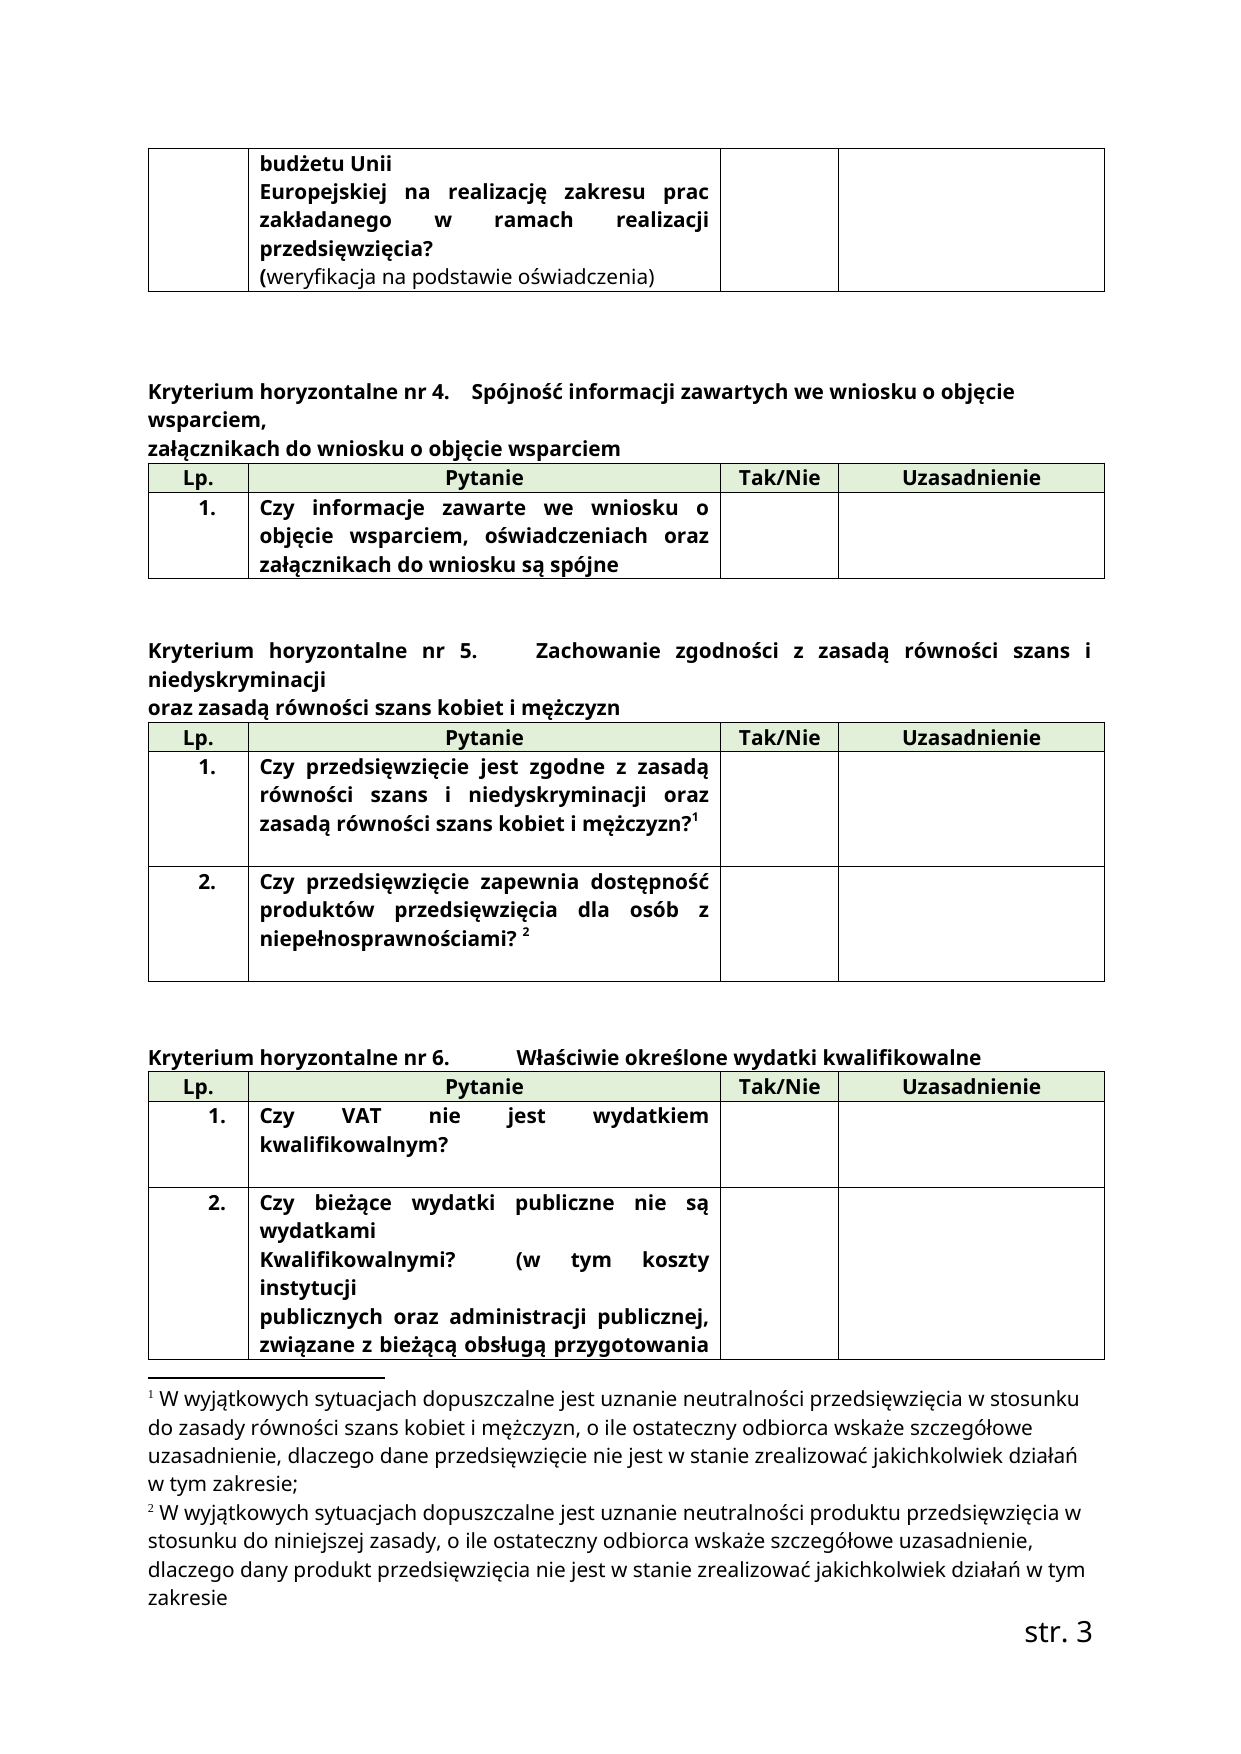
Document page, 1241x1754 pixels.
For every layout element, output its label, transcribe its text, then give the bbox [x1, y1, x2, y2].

table_cell [839, 752, 1104, 866]
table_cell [249, 149, 720, 291]
table_header Tak/Nie [721, 1072, 838, 1101]
table_header Tak/Nie [721, 464, 838, 492]
table_header Pytanie [249, 1072, 720, 1101]
table_cell [721, 493, 838, 578]
text oraz zasadą równości szans kobiet i mężczyzn [148, 693, 1093, 722]
table_cell [149, 149, 248, 291]
table_header Uzasadnienie [839, 723, 1104, 751]
table_cell [839, 493, 1104, 578]
table_header Pytanie [249, 723, 720, 751]
table_header Lp. [149, 464, 248, 492]
table_cell [839, 149, 1104, 291]
text Kryterium horyzontalne nr 4. Spójność informacji zawartych we wniosku o objęcie wsparciem, [148, 377, 1093, 434]
table_cell 2. [149, 1188, 248, 1359]
table_cell [149, 867, 248, 981]
table_cell Czy informacje zawarte we wniosku o objęcie wsparciem, oświadczeniach oraz załącznikach do wniosku są spójne [249, 493, 720, 578]
table_cell [839, 1188, 1104, 1359]
table_header Lp. [149, 1072, 248, 1101]
table_cell Czy przedsięwzięcie zapewnia dostępność produktów przedsięwzięcia dla osób z niepełnosprawnościami? [249, 867, 720, 981]
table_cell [249, 1188, 720, 1359]
table_cell [839, 1102, 1104, 1187]
text Kryterium horyzontalne nr 5. Zachowanie zgodności z zasadą równości szans i niedyskryminacji [148, 636, 1093, 693]
table_cell [721, 867, 838, 981]
text załącznikach do wniosku o objęcie wsparciem [148, 434, 1093, 462]
table_cell [721, 149, 838, 291]
table_header Uzasadnienie [839, 464, 1104, 492]
table_header Pytanie [249, 464, 720, 492]
table_header Tak/Nie [721, 723, 838, 751]
table_header Uzasadnienie [839, 1072, 1104, 1101]
table_cell Czy VAT nie jest wydatkiem kwalifikowalnym? [249, 1102, 720, 1187]
table_cell [149, 493, 248, 578]
text Kryterium horyzontalne nr 6. Właściwie określone wydatki kwalifikowalne [148, 1043, 1093, 1071]
table_cell [721, 1102, 838, 1187]
table_cell [721, 1188, 838, 1359]
table_cell 1. [149, 1102, 248, 1187]
table_header Lp. [149, 723, 248, 751]
table_cell [149, 752, 248, 866]
table_cell [721, 752, 838, 866]
table_cell [839, 867, 1104, 981]
table_cell Czy przedsięwzięcie jest zgodne z zasadą równości szans i niedyskryminacji oraz zasadą równości szans kobiet i mężczyzn? [249, 752, 720, 866]
